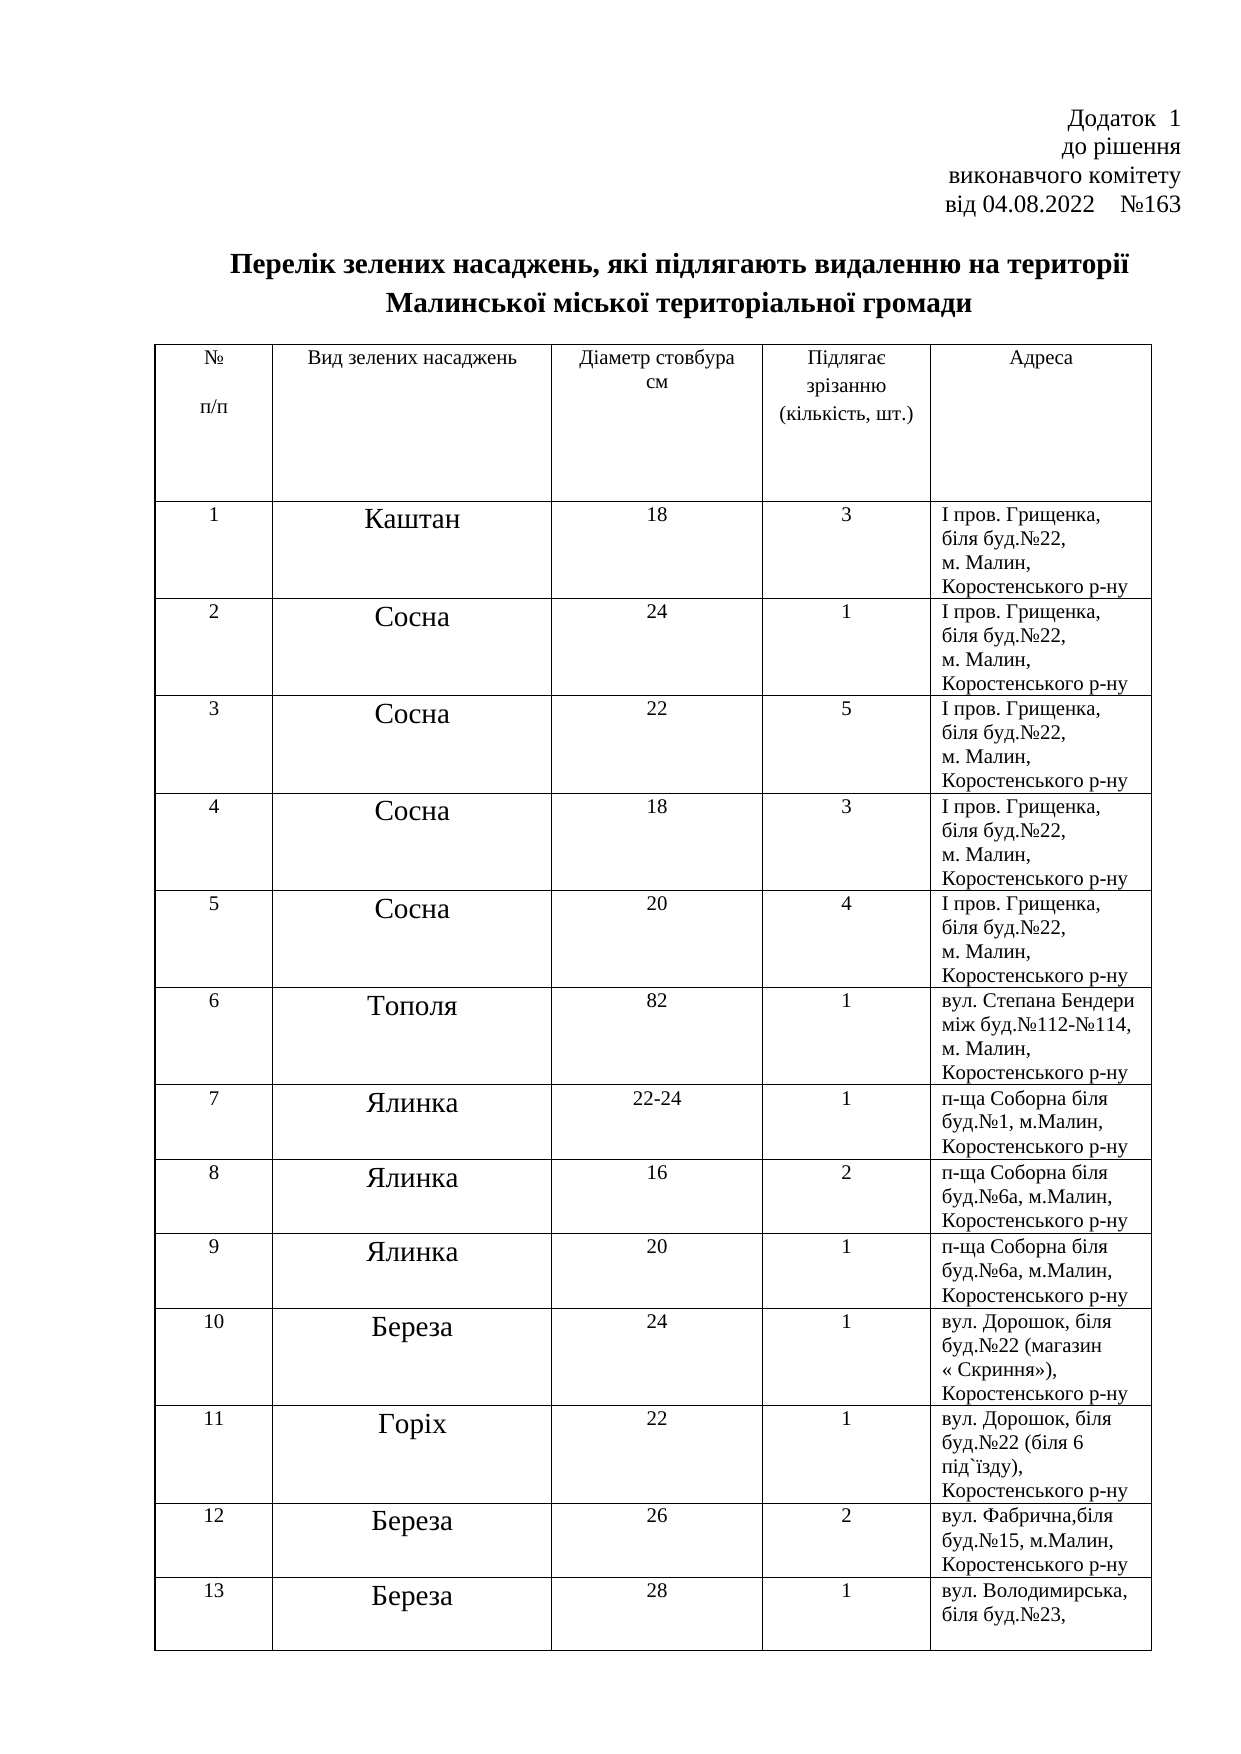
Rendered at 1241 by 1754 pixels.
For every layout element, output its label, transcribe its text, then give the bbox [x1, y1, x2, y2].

table_cell Тополя [273, 988, 551, 1084]
table_cell 22-24 [552, 1085, 762, 1159]
table_cell 28 [552, 1578, 762, 1649]
table_cell Горіх [273, 1406, 551, 1502]
table_cell 11 [156, 1406, 272, 1502]
table_cell 82 [552, 988, 762, 1084]
table_cell 1 [763, 599, 930, 695]
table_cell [931, 1578, 1151, 1649]
table_cell Каштан [273, 502, 551, 598]
table_cell 1 [763, 1309, 930, 1405]
table_cell 2 [156, 599, 272, 695]
table_cell 1 [763, 1234, 930, 1308]
table_cell 1 [763, 988, 930, 1084]
text від 04.08.2022 №163 [177, 189, 1181, 218]
table_cell 10 [156, 1309, 272, 1405]
table_cell Ялинка [273, 1234, 551, 1308]
table_cell І пров. Грищенка, біля буд.№22, м. Малин, Коростенського р-ну [931, 794, 1151, 890]
table_header Діаметр стовбура см [552, 345, 762, 501]
table_cell 1 [763, 1085, 930, 1159]
table_cell вул. Дорошок, біля буд.№22 (біля 6 під`їзду), Коростенського р-ну [931, 1406, 1151, 1502]
table_cell 1 [763, 1406, 930, 1502]
table_cell 9 [156, 1234, 272, 1308]
table_cell 16 [552, 1160, 762, 1233]
table_cell 4 [156, 794, 272, 890]
table_header Підлягає зрізанню (кількість, шт.) [763, 345, 930, 501]
table_cell Береза [273, 1309, 551, 1405]
table_cell Береза [273, 1504, 551, 1577]
table_cell 18 [552, 794, 762, 890]
table_cell 24 [552, 599, 762, 695]
table_cell вул. Дорошок, біля буд.№22 (магазин « Скриння»), Коростенського р-ну [931, 1309, 1151, 1405]
text Перелік зелених насаджень, які підлягають видаленню на території Малинської міської територіальної громади [177, 246, 1181, 318]
table_cell 20 [552, 1234, 762, 1308]
table_cell 1 [763, 1578, 930, 1649]
table_cell І пров. Грищенка, біля буд.№22, м. Малин, Коростенського р-ну [931, 696, 1151, 792]
table_cell 5 [156, 891, 272, 987]
table_cell 3 [763, 502, 930, 598]
table_cell 6 [156, 988, 272, 1084]
table_cell 22 [552, 696, 762, 792]
table_cell Сосна [273, 891, 551, 987]
table_cell Ялинка [273, 1160, 551, 1233]
table_cell 20 [552, 891, 762, 987]
table_cell п-ща Соборна біля буд.№1, м.Малин, Коростенського р-ну [931, 1085, 1151, 1159]
table_cell Сосна [273, 696, 551, 792]
table_cell 22 [552, 1406, 762, 1502]
text до рішення [177, 131, 1181, 160]
table_cell 8 [156, 1160, 272, 1233]
table_cell вул. Фабрична,біля буд.№15, м.Малин, Коростенського р-ну [931, 1504, 1151, 1577]
table_cell І пров. Грищенка, біля буд.№22, м. Малин, Коростенського р-ну [931, 599, 1151, 695]
table_cell Ялинка [273, 1085, 551, 1159]
table_cell І пров. Грищенка, біля буд.№22, м. Малин, Коростенського р-ну [931, 502, 1151, 598]
table_cell п-ща Соборна біля буд.№6а, м.Малин, Коростенського р-ну [931, 1234, 1151, 1308]
table_cell 24 [552, 1309, 762, 1405]
table_cell вул. Степана Бендери між буд.№112-№114, м. Малин, Коростенського р-ну [931, 988, 1151, 1084]
table_cell Сосна [273, 794, 551, 890]
table_cell 2 [763, 1160, 930, 1233]
table_header Вид зелених насаджень [273, 345, 551, 501]
table_cell 13 [156, 1578, 272, 1649]
text виконавчого комітету [177, 160, 1181, 189]
table_cell 26 [552, 1504, 762, 1577]
table_cell 18 [552, 502, 762, 598]
table_cell 3 [763, 794, 930, 890]
table_cell Сосна [273, 599, 551, 695]
table_cell 2 [763, 1504, 930, 1577]
table_cell 7 [156, 1085, 272, 1159]
table_cell п-ща Соборна біля буд.№6а, м.Малин, Коростенського р-ну [931, 1160, 1151, 1233]
text Додаток 1 [177, 103, 1181, 131]
table_cell 3 [156, 696, 272, 792]
table_header Адреса [931, 345, 1151, 501]
table_header № п/п [156, 345, 272, 501]
table_cell 12 [156, 1504, 272, 1577]
table_cell 4 [763, 891, 930, 987]
table_cell І пров. Грищенка, біля буд.№22, м. Малин, Коростенського р-ну [931, 891, 1151, 987]
table_cell 5 [763, 696, 930, 792]
table_cell Береза [273, 1578, 551, 1649]
table_cell 1 [156, 502, 272, 598]
